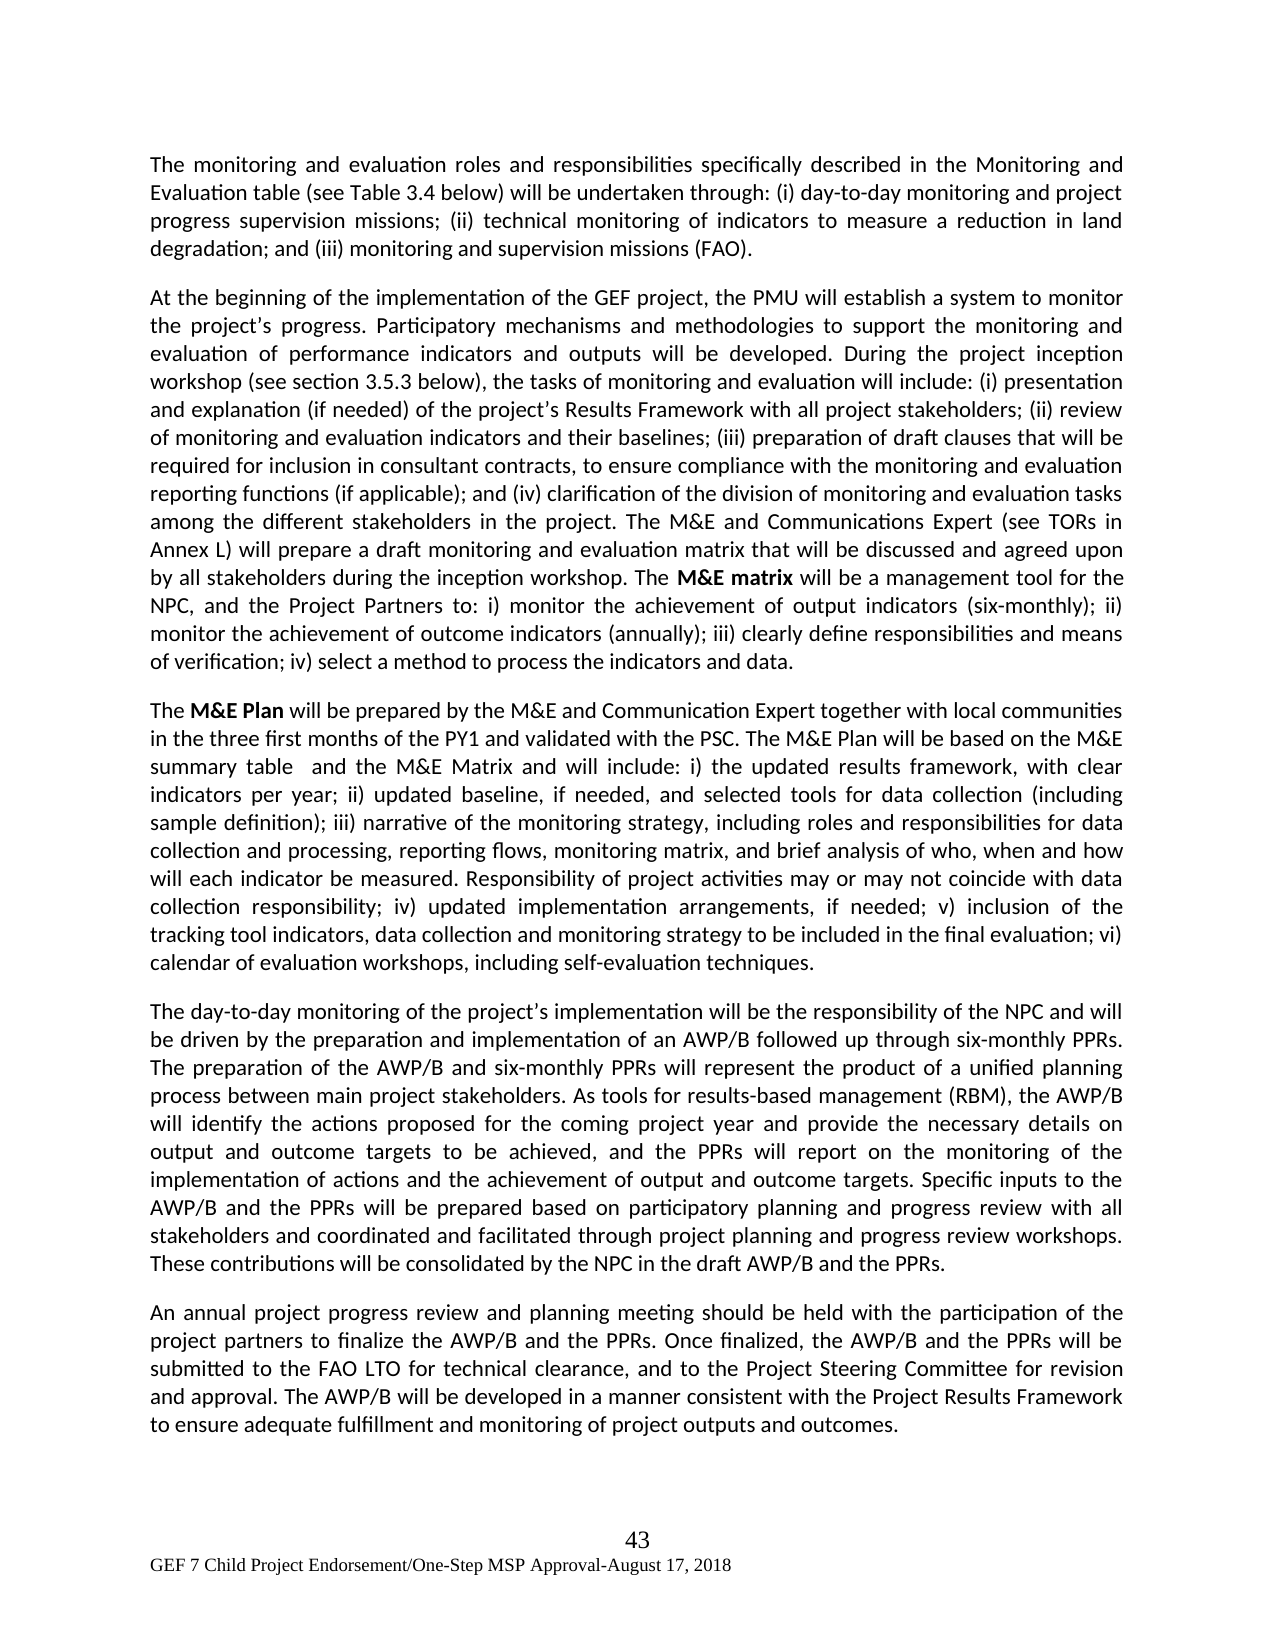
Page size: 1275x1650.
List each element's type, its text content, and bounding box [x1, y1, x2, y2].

text The monitoring and evaluation roles and responsibilities specifically described in the Monitoring and Evaluation table (see Table 3.4 below) will be undertaken through: (i) day-to-day monitoring and project progress supervision missions; (ii) technical monitoring of indicators to measure a reduction in land degradation; and (iii) monitoring and supervision missions (FAO). [150, 150, 1125, 262]
text At the beginning of the implementation of the GEF project, the PMU will establish a system to monitor the project’s progress. Participatory mechanisms and methodologies to support the monitoring and evaluation of performance indicators and outputs will be developed. During the project inception workshop (see section 3.5.3 below), the tasks of monitoring and evaluation will include: (i) presentation and explanation (if needed) of the project’s Results Framework with all project stakeholders; (ii) review of monitoring and evaluation indicators and their baselines; (iii) preparation of draft clauses that will be required for inclusion in consultant contracts, to ensure compliance with the monitoring and evaluation reporting functions (if applicable); and (iv) clarification of the division of monitoring and evaluation tasks among the different stakeholders in the project. The M&E and Communications Expert (see TORs in Annex L) will prepare a draft monitoring and evaluation matrix that will be discussed and agreed upon by all stakeholders during the inception workshop. The M&E matrix will be a management tool for the NPC, and the Project Partners to: i) monitor the achievement of output indicators (six-monthly); ii) monitor the achievement of outcome indicators (annually); iii) clearly define responsibilities and means of verification; iv) select a method to process the indicators and data. [150, 283, 1125, 675]
text The M&E Plan will be prepared by the M&E and Communication Expert together with local communities in the three first months of the PY1 and validated with the PSC. The M&E Plan will be based on the M&E summary table and the M&E Matrix and will include: i) the updated results framework, with clear indicators per year; ii) updated baseline, if needed, and selected tools for data collection (including sample definition); iii) narrative of the monitoring strategy, including roles and responsibilities for data collection and processing, reporting flows, monitoring matrix, and brief analysis of who, when and how will each indicator be measured. Responsibility of project activities may or may not coincide with data collection responsibility; iv) updated implementation arrangements, if needed; v) inclusion of the tracking tool indicators, data collection and monitoring strategy to be included in the final evaluation; vi) calendar of evaluation workshops, including self-evaluation techniques. [150, 696, 1125, 976]
text The day-to-day monitoring of the project’s implementation will be the responsibility of the NPC and will be driven by the preparation and implementation of an AWP/B followed up through six-monthly PPRs. The preparation of the AWP/B and six-monthly PPRs will represent the product of a unified planning process between main project stakeholders. As tools for results-based management (RBM), the AWP/B will identify the actions proposed for the coming project year and provide the necessary details on output and outcome targets to be achieved, and the PPRs will report on the monitoring of the implementation of actions and the achievement of output and outcome targets. Specific inputs to the AWP/B and the PPRs will be prepared based on participatory planning and progress review with all stakeholders and coordinated and facilitated through project planning and progress review workshops. These contributions will be consolidated by the NPC in the draft AWP/B and the PPRs. [150, 997, 1125, 1277]
text An annual project progress review and planning meeting should be held with the participation of the project partners to finalize the AWP/B and the PPRs. Once finalized, the AWP/B and the PPRs will be submitted to the FAO LTO for technical clearance, and to the Project Steering Committee for revision and approval. The AWP/B will be developed in a manner consistent with the Project Results Framework to ensure adequate fulfillment and monitoring of project outputs and outcomes. [150, 1298, 1125, 1438]
